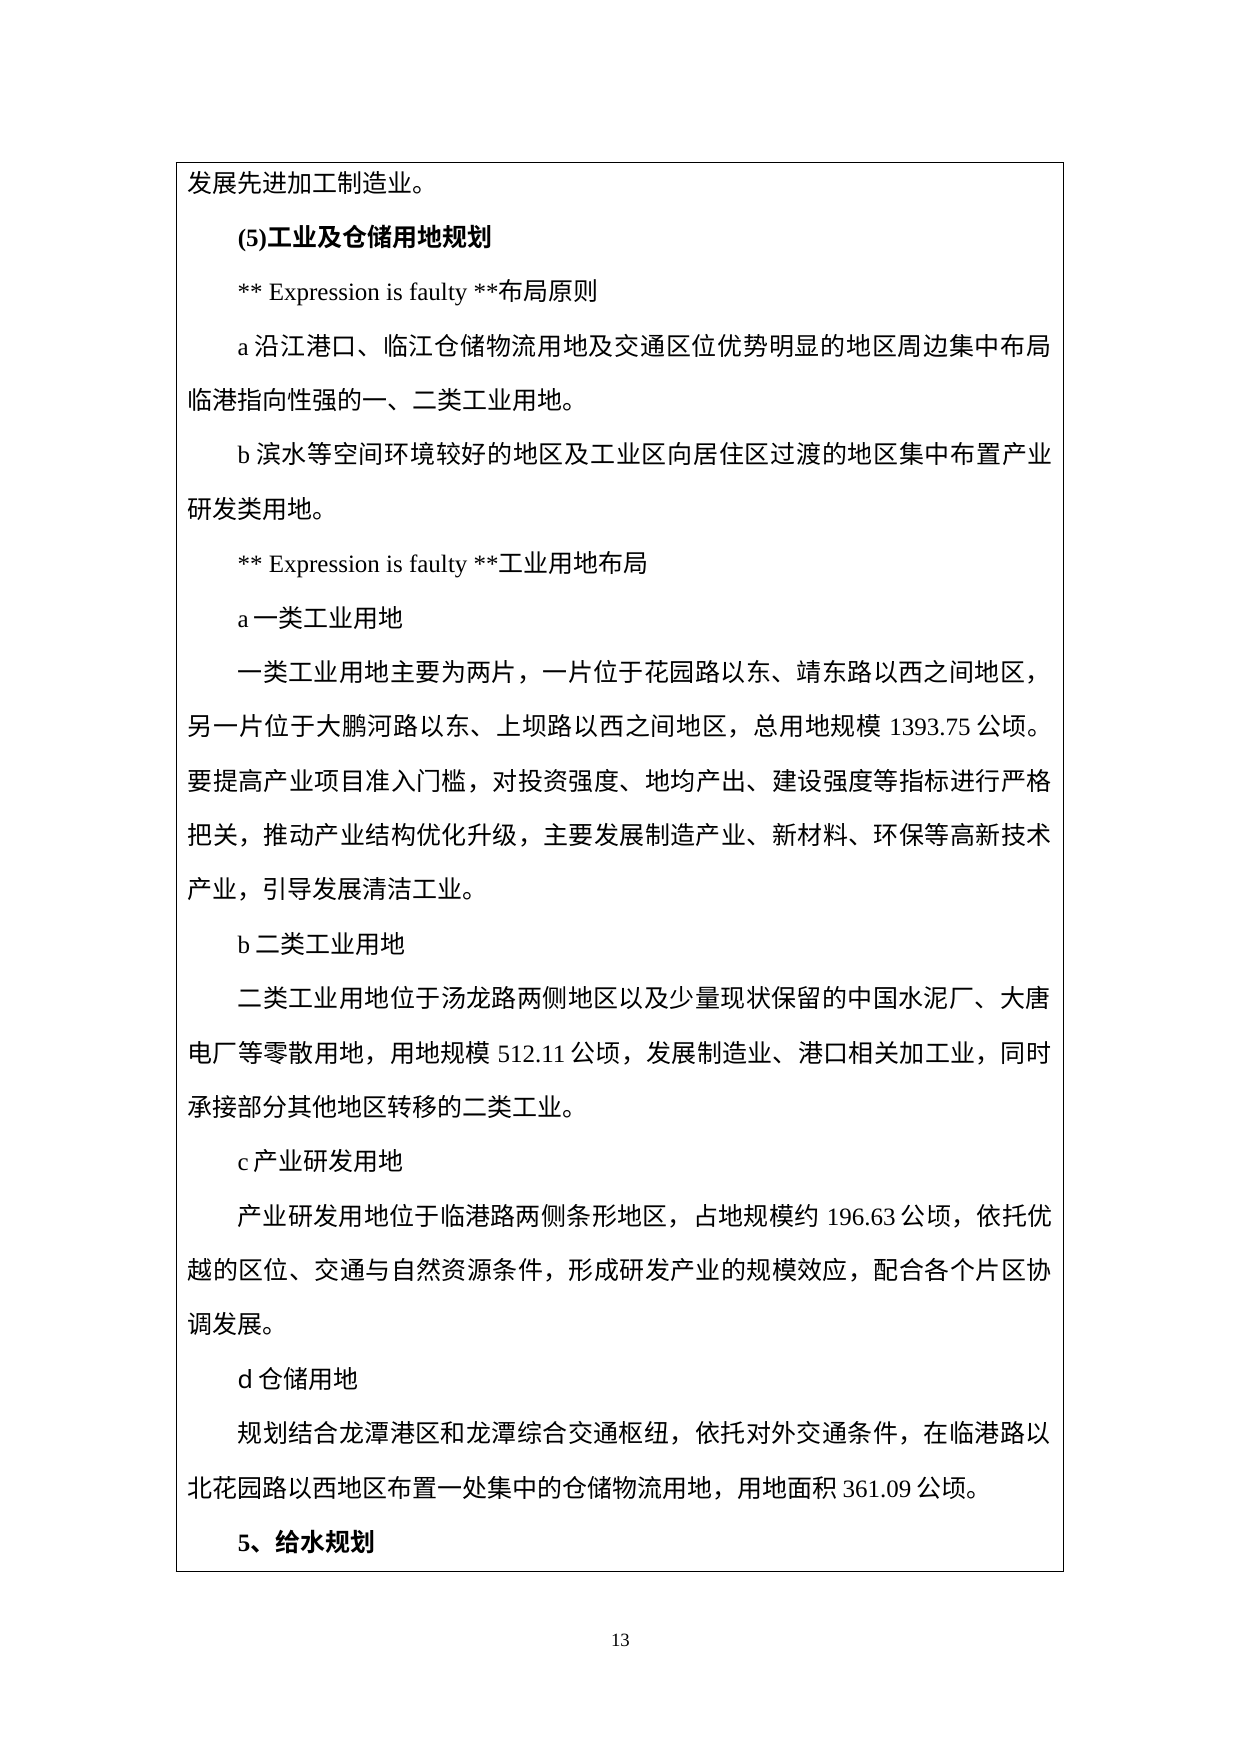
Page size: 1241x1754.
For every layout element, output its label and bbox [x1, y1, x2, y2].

table_cell [177, 163, 1063, 1571]
